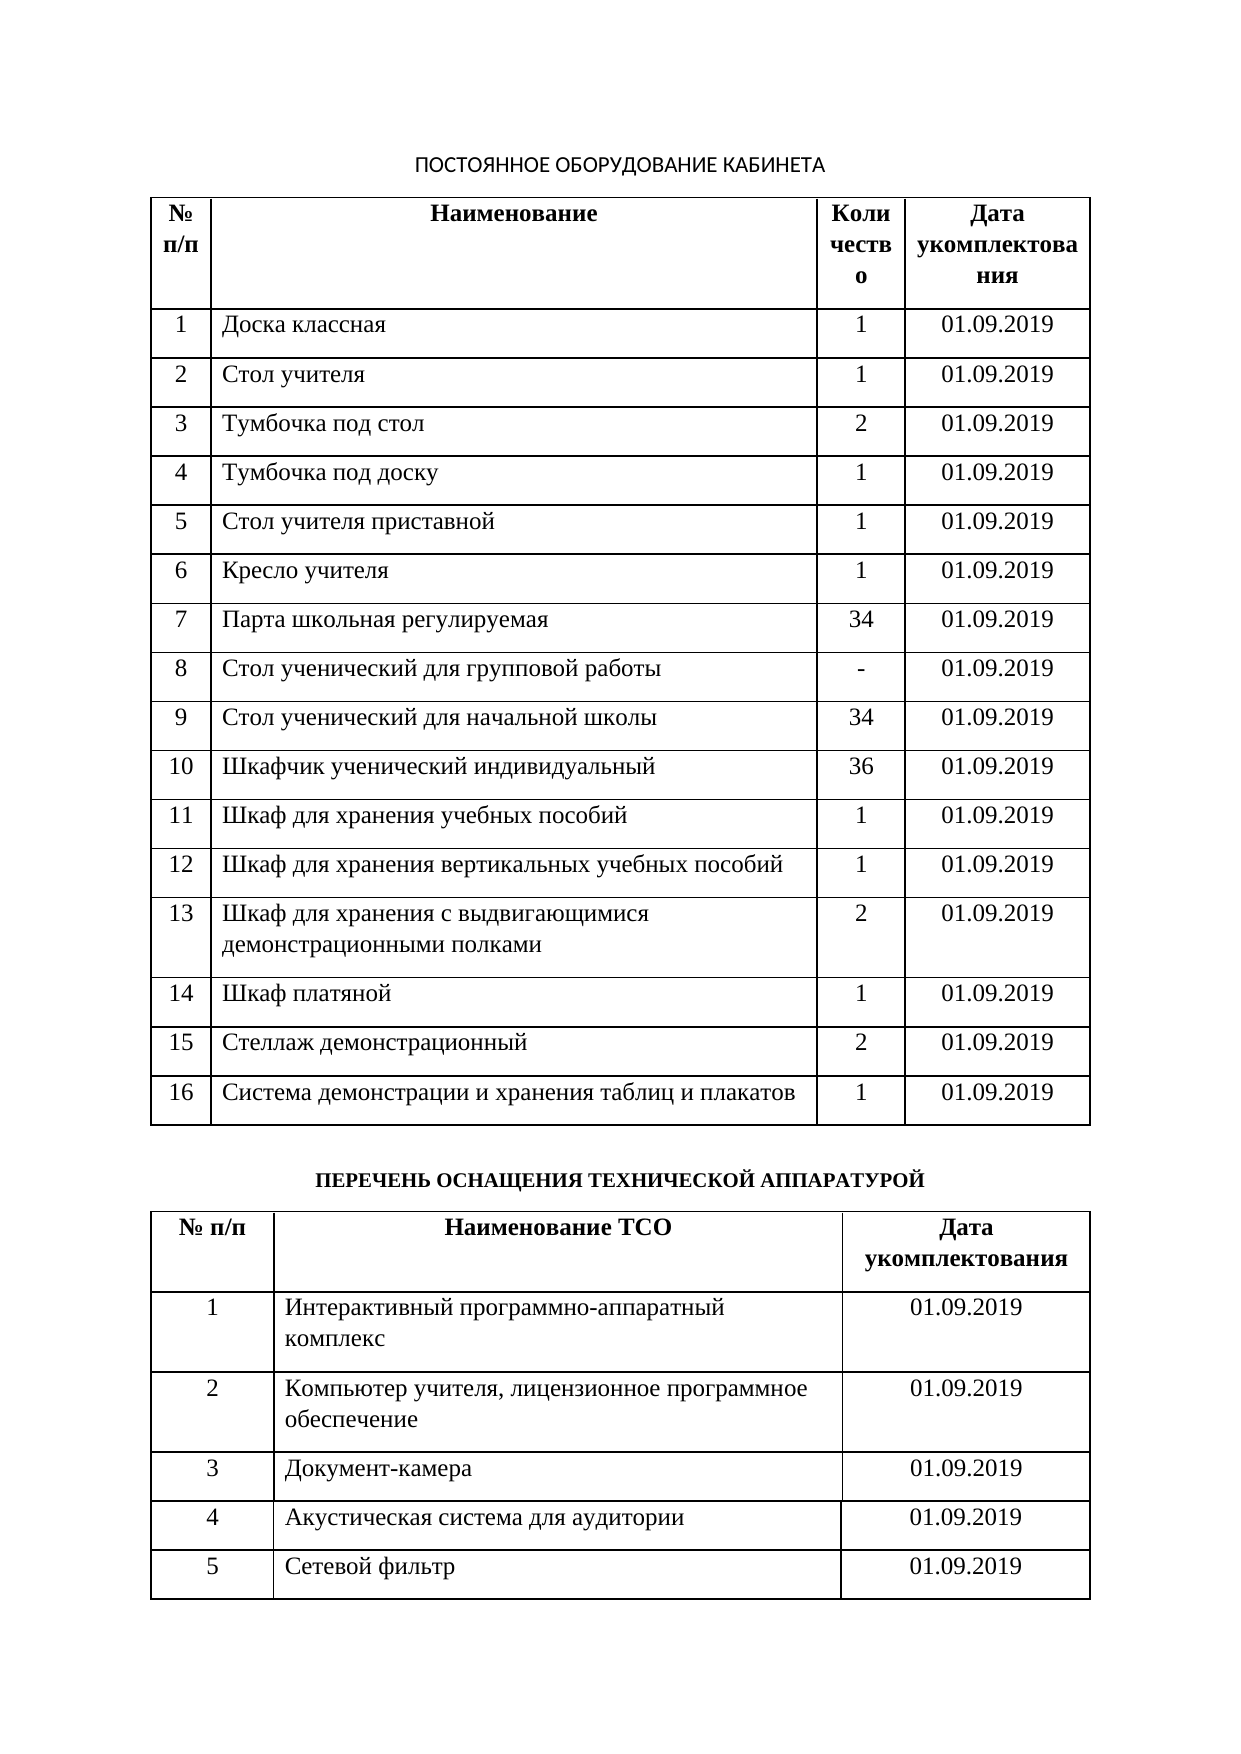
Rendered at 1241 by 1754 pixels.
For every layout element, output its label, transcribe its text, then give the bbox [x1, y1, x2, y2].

table_cell Шкафчик ученический индивидуальный [212, 751, 816, 799]
table_cell 01.09.2019 [842, 1551, 1089, 1598]
table_cell Стол учителя приставной [212, 506, 816, 553]
table_header Наименование ТСО [275, 1212, 842, 1291]
table_cell 01.09.2019 [842, 1502, 1089, 1549]
table_cell 36 [818, 751, 904, 799]
table_cell Шкаф для хранения учебных пособий [212, 800, 816, 848]
table_cell Шкаф для хранения вертикальных учебных пособий [212, 849, 816, 897]
table_cell 34 [818, 702, 904, 749]
table_cell 1 [818, 555, 904, 602]
table_cell 1 [818, 1077, 904, 1124]
table_cell Стол учителя [212, 359, 816, 406]
table_cell 16 [152, 1077, 210, 1124]
table_cell Доска классная [212, 310, 816, 357]
table_cell Тумбочка под доску [212, 457, 816, 504]
table_cell 1 [152, 1293, 273, 1371]
table_cell 2 [818, 408, 904, 455]
table_cell 1 [818, 359, 904, 406]
text ПЕРЕЧЕНЬ ОСНАЩЕНИЯ ТЕХНИЧЕСКОЙ АППАРАТУРОЙ [150, 1168, 1090, 1192]
table_cell 01.09.2019 [906, 555, 1089, 602]
table_cell 4 [152, 457, 210, 504]
table_header № п/п [152, 198, 211, 308]
table_cell 2 [152, 359, 210, 406]
table_header Количество [818, 198, 905, 308]
table_cell 14 [152, 978, 210, 1026]
table_cell 11 [152, 800, 210, 848]
table_cell 4 [152, 1502, 273, 1549]
table_cell 01.09.2019 [906, 751, 1089, 799]
table_cell Парта школьная регулируемая [212, 604, 816, 651]
table_header Дата укомплектования [906, 198, 1089, 308]
table_cell Тумбочка под стол [212, 408, 816, 455]
table_cell 5 [152, 1551, 273, 1598]
table_cell 3 [152, 408, 210, 455]
table_cell Система демонстрации и хранения таблиц и плакатов [212, 1077, 816, 1124]
table_cell 01.09.2019 [906, 310, 1089, 357]
table_cell Документ-камера [275, 1453, 842, 1500]
table_cell 01.09.2019 [843, 1373, 1089, 1451]
table_cell 01.09.2019 [906, 898, 1089, 977]
table_cell 01.09.2019 [906, 1028, 1089, 1075]
table_cell 9 [152, 702, 210, 749]
table_cell Стол ученический для групповой работы [212, 653, 816, 701]
table_cell 01.09.2019 [906, 978, 1089, 1026]
table_cell 13 [152, 898, 210, 977]
table_cell - [818, 653, 904, 701]
table_cell 01.09.2019 [906, 653, 1089, 701]
table_cell 01.09.2019 [843, 1453, 1089, 1500]
table_cell 01.09.2019 [906, 1077, 1089, 1124]
table_cell 1 [152, 310, 210, 357]
table_cell Стеллаж демонстрационный [212, 1028, 816, 1075]
table_cell 01.09.2019 [906, 604, 1089, 651]
table_cell 1 [818, 457, 904, 504]
table_cell 12 [152, 849, 210, 897]
table_cell Сетевой фильтр [274, 1551, 840, 1598]
table_cell 1 [818, 506, 904, 553]
table_cell Акустическая система для аудитории [274, 1502, 840, 1549]
table_cell 34 [818, 604, 904, 651]
table_cell 7 [152, 604, 210, 651]
table_cell Шкаф платяной [212, 978, 816, 1026]
table_cell 8 [152, 653, 210, 701]
table_cell 1 [818, 800, 904, 848]
table_header Наименование [212, 198, 817, 308]
text ПОСТОЯННОЕ ОБОРУДОВАНИЕ КАБИНЕТА [150, 150, 1090, 178]
table_cell 01.09.2019 [906, 702, 1089, 749]
table_cell 6 [152, 555, 210, 602]
table_cell 01.09.2019 [906, 457, 1089, 504]
table_cell Интерактивный программно-аппаратный комплекс [275, 1293, 842, 1371]
table_cell 01.09.2019 [906, 849, 1089, 897]
table_cell Стол ученический для начальной школы [212, 702, 816, 749]
table_cell Шкаф для хранения с выдвигающимися демонстрационными полками [212, 898, 816, 977]
table_cell 1 [818, 310, 904, 357]
table_header № п/п [152, 1212, 274, 1291]
table_cell Кресло учителя [212, 555, 816, 602]
table_cell 1 [818, 849, 904, 897]
table_cell 15 [152, 1028, 210, 1075]
table_cell 01.09.2019 [906, 506, 1089, 553]
table_header Дата укомплектования [843, 1212, 1089, 1291]
table_cell 2 [818, 1028, 904, 1075]
table_cell 01.09.2019 [906, 408, 1089, 455]
table_cell Компьютер учителя, лицензионное программное обеспечение [275, 1373, 842, 1451]
table_cell 2 [152, 1373, 273, 1451]
table_cell 01.09.2019 [906, 800, 1089, 848]
table_cell 01.09.2019 [906, 359, 1089, 406]
table_cell 2 [818, 898, 904, 977]
table_cell 3 [152, 1453, 273, 1500]
table_cell 10 [152, 751, 210, 799]
table_cell 1 [818, 978, 904, 1026]
table_cell 01.09.2019 [843, 1293, 1089, 1371]
table_cell 5 [152, 506, 210, 553]
